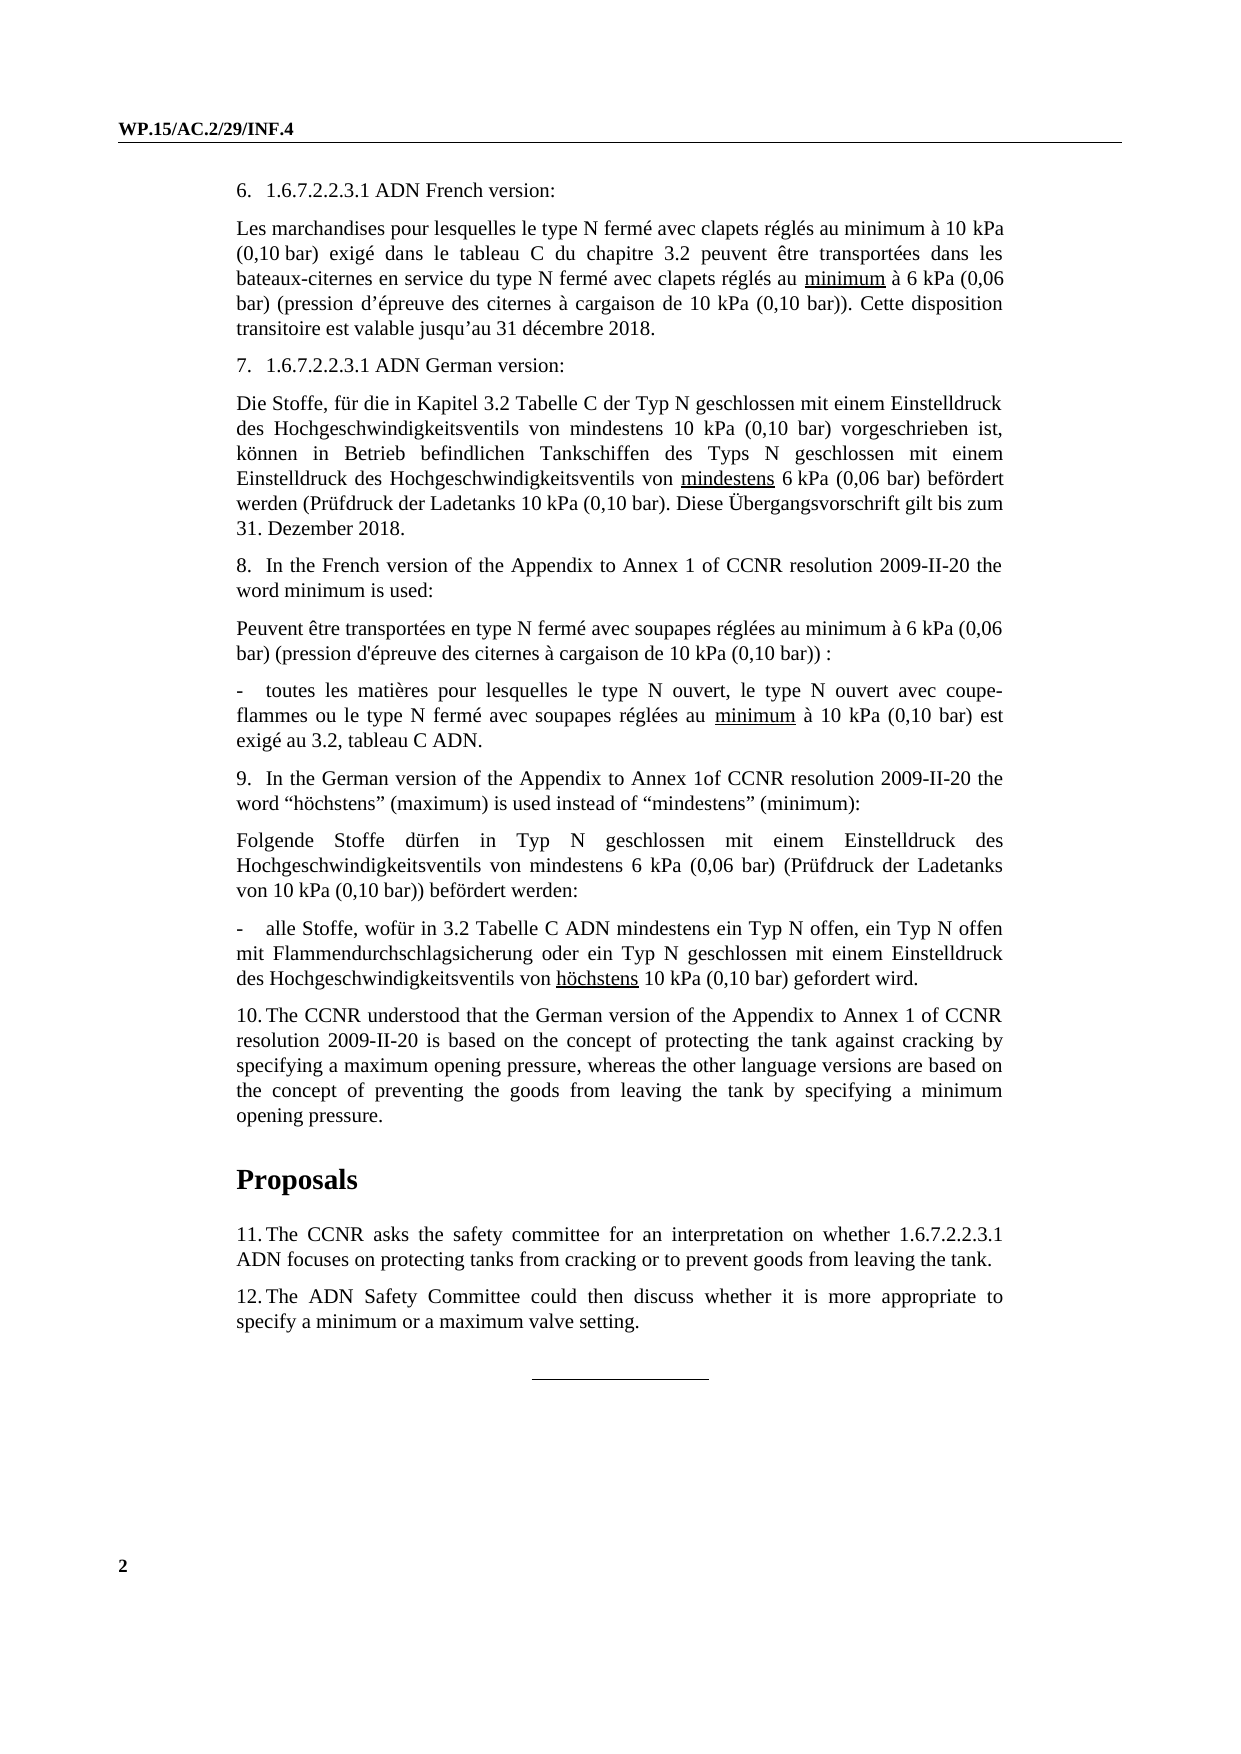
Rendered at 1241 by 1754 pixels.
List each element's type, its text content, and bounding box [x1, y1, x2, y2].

text 10. The CCNR understood that the German version of the Appendix to Annex 1 of CCNR resolution 2009-II-20 is based on the concept of protecting the tank against cracking by specifying a maximum opening pressure, whereas the other language versions are based on the concept of preventing the goods from leaving the tank by specifying a minimum opening pressure. [236, 1002, 1004, 1127]
text Die Stoffe, für die in Kapitel 3.2 Tabelle C der Typ N geschlossen mit einem Einstelldruck des Hochgeschwindigkeitsventils von mindestens 10 kPa (0,10 bar) vorgeschrieben ist, können in Betrieb befindlichen Tankschiffen des Typs N geschlossen mit einem Einstelldruck des Hochgeschwindigkeitsventils von mindestens 6 kPa (0,06 bar) befördert werden (Prüfdruck der Ladetanks 10 kPa (0,10 bar). Diese Übergangsvorschrift gilt bis zum 31. Dezember 2018. [236, 390, 1004, 540]
text Les marchandises pour lesquelles le type N fermé avec clapets réglés au minimum à 10 kPa (0,10 bar) exigé dans le tableau C du chapitre 3.2 peuvent être transportées dans les bateaux-citernes en service du type N fermé avec clapets réglés au minimum à 6 kPa (0,06 bar) (pression d’épreuve des citernes à cargaison de 10 kPa (0,10 bar)). Cette disposition transitoire est valable jusqu’au 31 décembre 2018. [236, 215, 1004, 340]
text 7. 1.6.7.2.2.3.1 ADN German version: [236, 352, 1004, 377]
text Proposals [118, 1165, 1004, 1196]
text - alle Stoffe, wofür in 3.2 Tabelle C ADN mindestens ein Typ N offen, ein Typ N offen mit Flammendurchschlagsicherung oder ein Typ N geschlossen mit einem Einstelldruck des Hochgeschwindigkeitsventils von höchstens 10 kPa (0,10 bar) gefordert wird. [236, 915, 1004, 990]
text - toutes les matières pour lesquelles le type N ouvert, le type N ouvert avec coupe-flammes ou le type N fermé avec soupapes réglées au minimum à 10 kPa (0,10 bar) est exigé au 3.2, tableau C ADN. [236, 677, 1004, 752]
text 6. 1.6.7.2.2.3.1 ADN French version: [236, 177, 1004, 202]
text Peuvent être transportées en type N fermé avec soupapes réglées au minimum à 6 kPa (0,06 bar) (pression d'épreuve des citernes à cargaison de 10 kPa (0,10 bar)) : [236, 615, 1004, 665]
text 9. In the German version of the Appendix to Annex 1of CCNR resolution 2009-II-20 the word “höchstens” (maximum) is used instead of “mindestens” (minimum): [236, 765, 1004, 815]
text Folgende Stoffe dürfen in Typ N geschlossen mit einem Einstelldruck des Hochgeschwindigkeitsventils von mindestens 6 kPa (0,06 bar) (Prüfdruck der Ladetanks von 10 kPa (0,10 bar)) befördert werden: [236, 827, 1004, 902]
text 11. The CCNR asks the safety committee for an interpretation on whether 1.6.7.2.2.3.1 ADN focuses on protecting tanks from cracking or to prevent goods from leaving the tank. [236, 1221, 1004, 1271]
text 12. The ADN Safety Committee could then discuss whether it is more appropriate to specify a minimum or a maximum valve setting. [236, 1283, 1004, 1333]
text 8. In the French version of the Appendix to Annex 1 of CCNR resolution 2009-II-20 the word minimum is used: [236, 552, 1004, 602]
